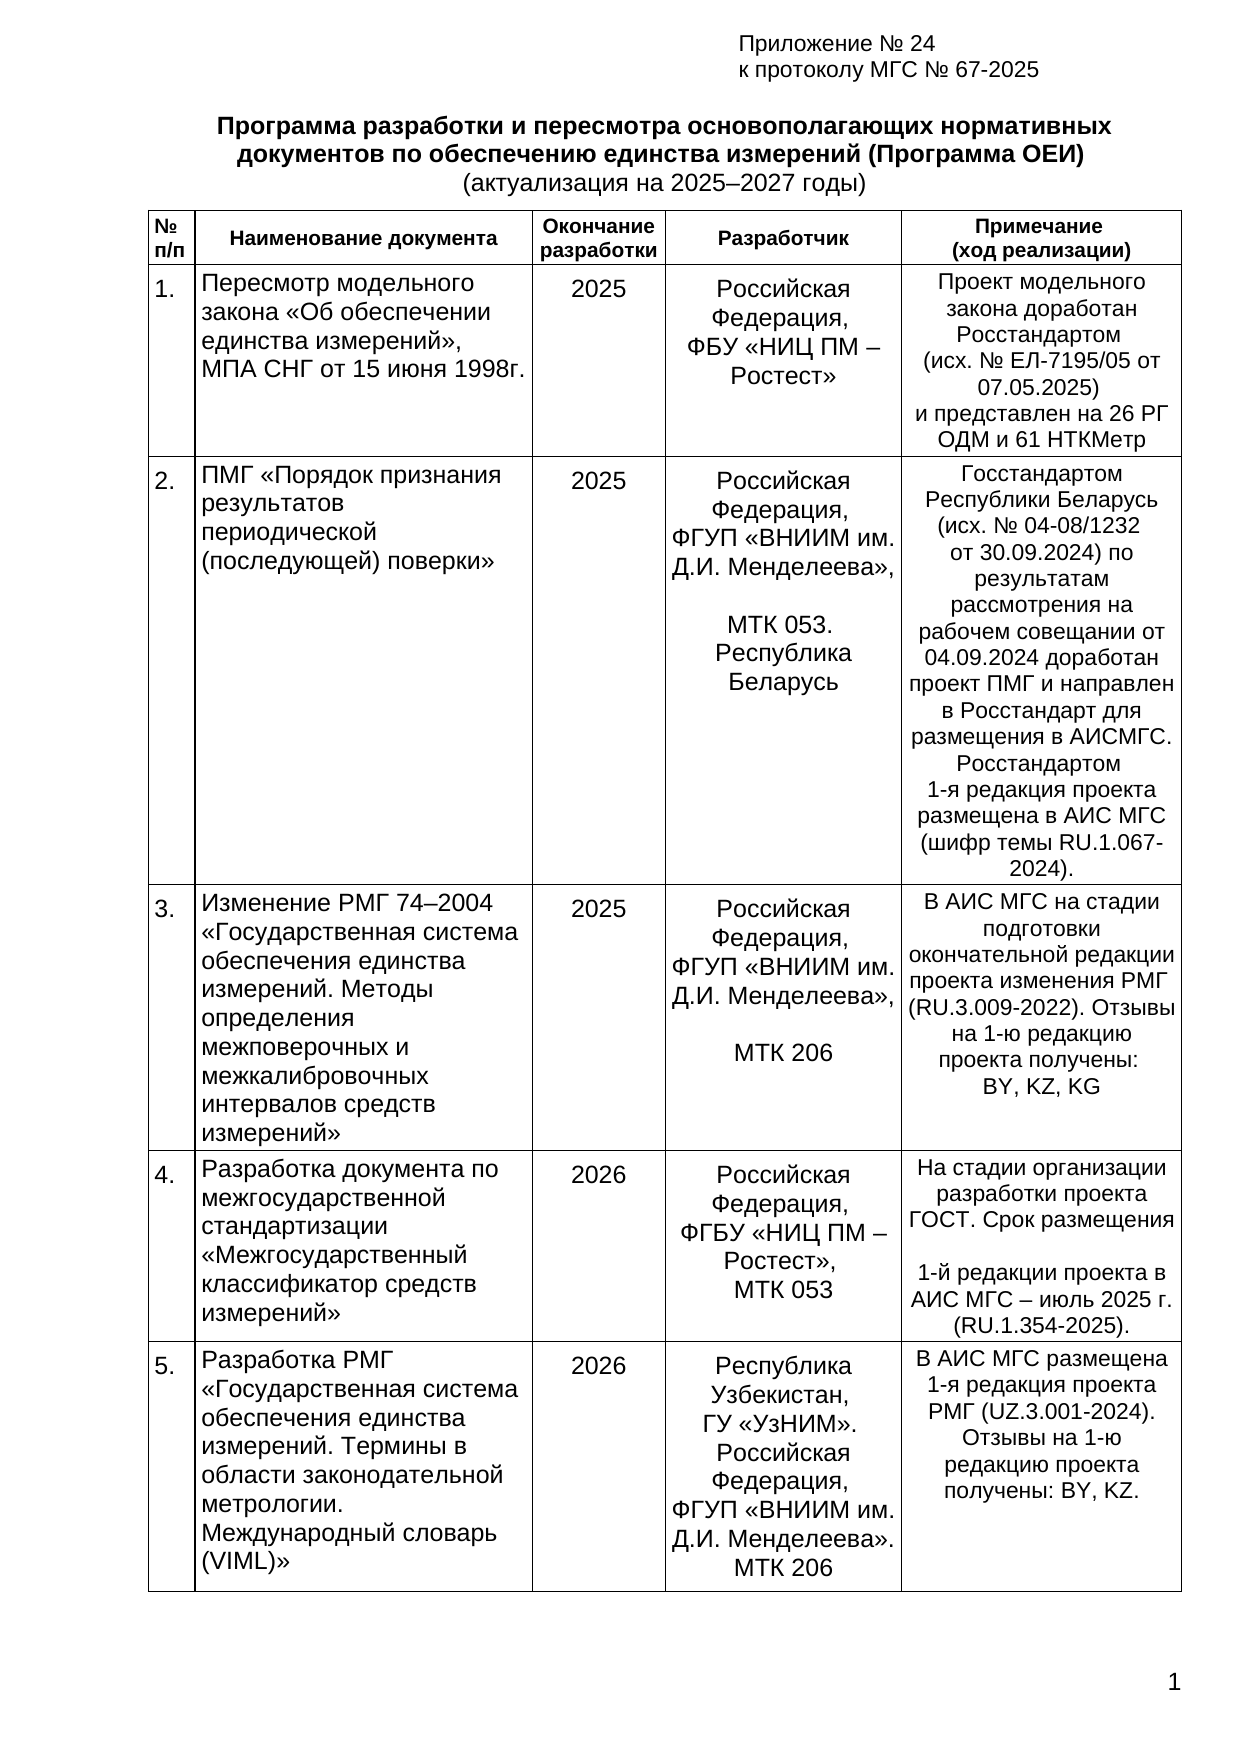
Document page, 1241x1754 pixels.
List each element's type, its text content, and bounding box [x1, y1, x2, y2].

table_cell Разработка документа по межгосударственной стандартизации «Межгосударственный классификатор средств измерений» [196, 1151, 532, 1341]
table_cell Изменение РМГ 74–2004 «Государственная система обеспечения единства измерений. Методы определения межповерочных и межкалибровочных интервалов средств измерений» [196, 885, 532, 1150]
table_cell [149, 1342, 194, 1591]
table_cell [149, 265, 194, 456]
table_cell Пересмотр модельного закона «Об обеспечении единства измерений», МПА СНГ от 15 июня 1998г. [196, 265, 532, 456]
table_header Наименование документа [196, 211, 532, 264]
table_cell В АИС МГС размещена 1-я редакция проекта РМГ (UZ.3.001-2024). Отзывы на 1-ю редакцию проекта получены: BY, KZ. [902, 1342, 1181, 1591]
table_cell 2025 [533, 885, 665, 1150]
table_header Окончание разработки [533, 211, 665, 264]
table_cell Проект модельного закона доработан Росстандартом (исх. № ЕЛ-7195/05 от 07.05.2025) и представлен на 26 РГ ОДМ и 61 НТКМетр [902, 265, 1181, 456]
table_cell 2025 [533, 457, 665, 884]
table_header № п/п [149, 211, 194, 264]
table_cell Российская Федерация, ФГУП «ВНИИМ им. Д.И. Менделеева», МТК 206 [666, 885, 901, 1150]
table_header Примечание (ход реализации) [902, 211, 1181, 264]
table_cell Российская Федерация, ФГБУ «НИЦ ПМ –Ростест», МТК 053 [666, 1151, 901, 1341]
table_cell Российская Федерация, ФГУП «ВНИИМ им. Д.И. Менделеева», МТК 053. Республика Беларусь [666, 457, 901, 884]
table_cell [149, 1151, 194, 1341]
table_cell Российская Федерация, ФБУ «НИЦ ПМ –Ростест» [666, 265, 901, 456]
table_cell В АИС МГС на стадии подготовки окончательной редакции проекта изменения РМГ (RU.3.009-2022). Отзывы на 1-ю редакцию проекта получены: BY, KZ, KG [902, 885, 1181, 1150]
text Программа разработки и пересмотра основополагающих нормативных документов по обеспечению единства измерений (Программа ОЕИ) (актуализация на 2025–2027 годы) [148, 111, 1181, 197]
table_cell [149, 885, 194, 1150]
table_cell 2026 [533, 1342, 665, 1591]
table_cell Госстандартом Республики Беларусь (исх. № 04-08/1232 от 30.09.2024) по результатам рассмотрения на рабочем совещании от 04.09.2024 доработан проект ПМГ и направлен в Росстандарт для размещения в АИСМГС. Росстандартом 1-я редакция проекта размещена в АИС МГС (шифр темы RU.1.067-2024). [902, 457, 1181, 884]
table_header Разработчик [666, 211, 901, 264]
table_cell Разработка РМГ «Государственная система обеспечения единства измерений. Термины в области законодательной метрологии. Международный словарь (VIML)» [196, 1342, 532, 1591]
table_cell ПМГ «Порядок признания результатов периодической (последующей) поверки» [196, 457, 532, 884]
table_cell 2026 [533, 1151, 665, 1341]
table_cell 2025 [533, 265, 665, 456]
table_cell На стадии организации разработки проекта ГОСТ. Срок размещения 1-й редакции проекта в АИС МГС – июль 2025 г. (RU.1.354-2025). [902, 1151, 1181, 1341]
table_cell Республика Узбекистан, ГУ «УзНИМ». Российская Федерация, ФГУП «ВНИИМ им. Д.И. Менделеева». МТК 206 [666, 1342, 901, 1591]
table_cell [149, 457, 194, 884]
